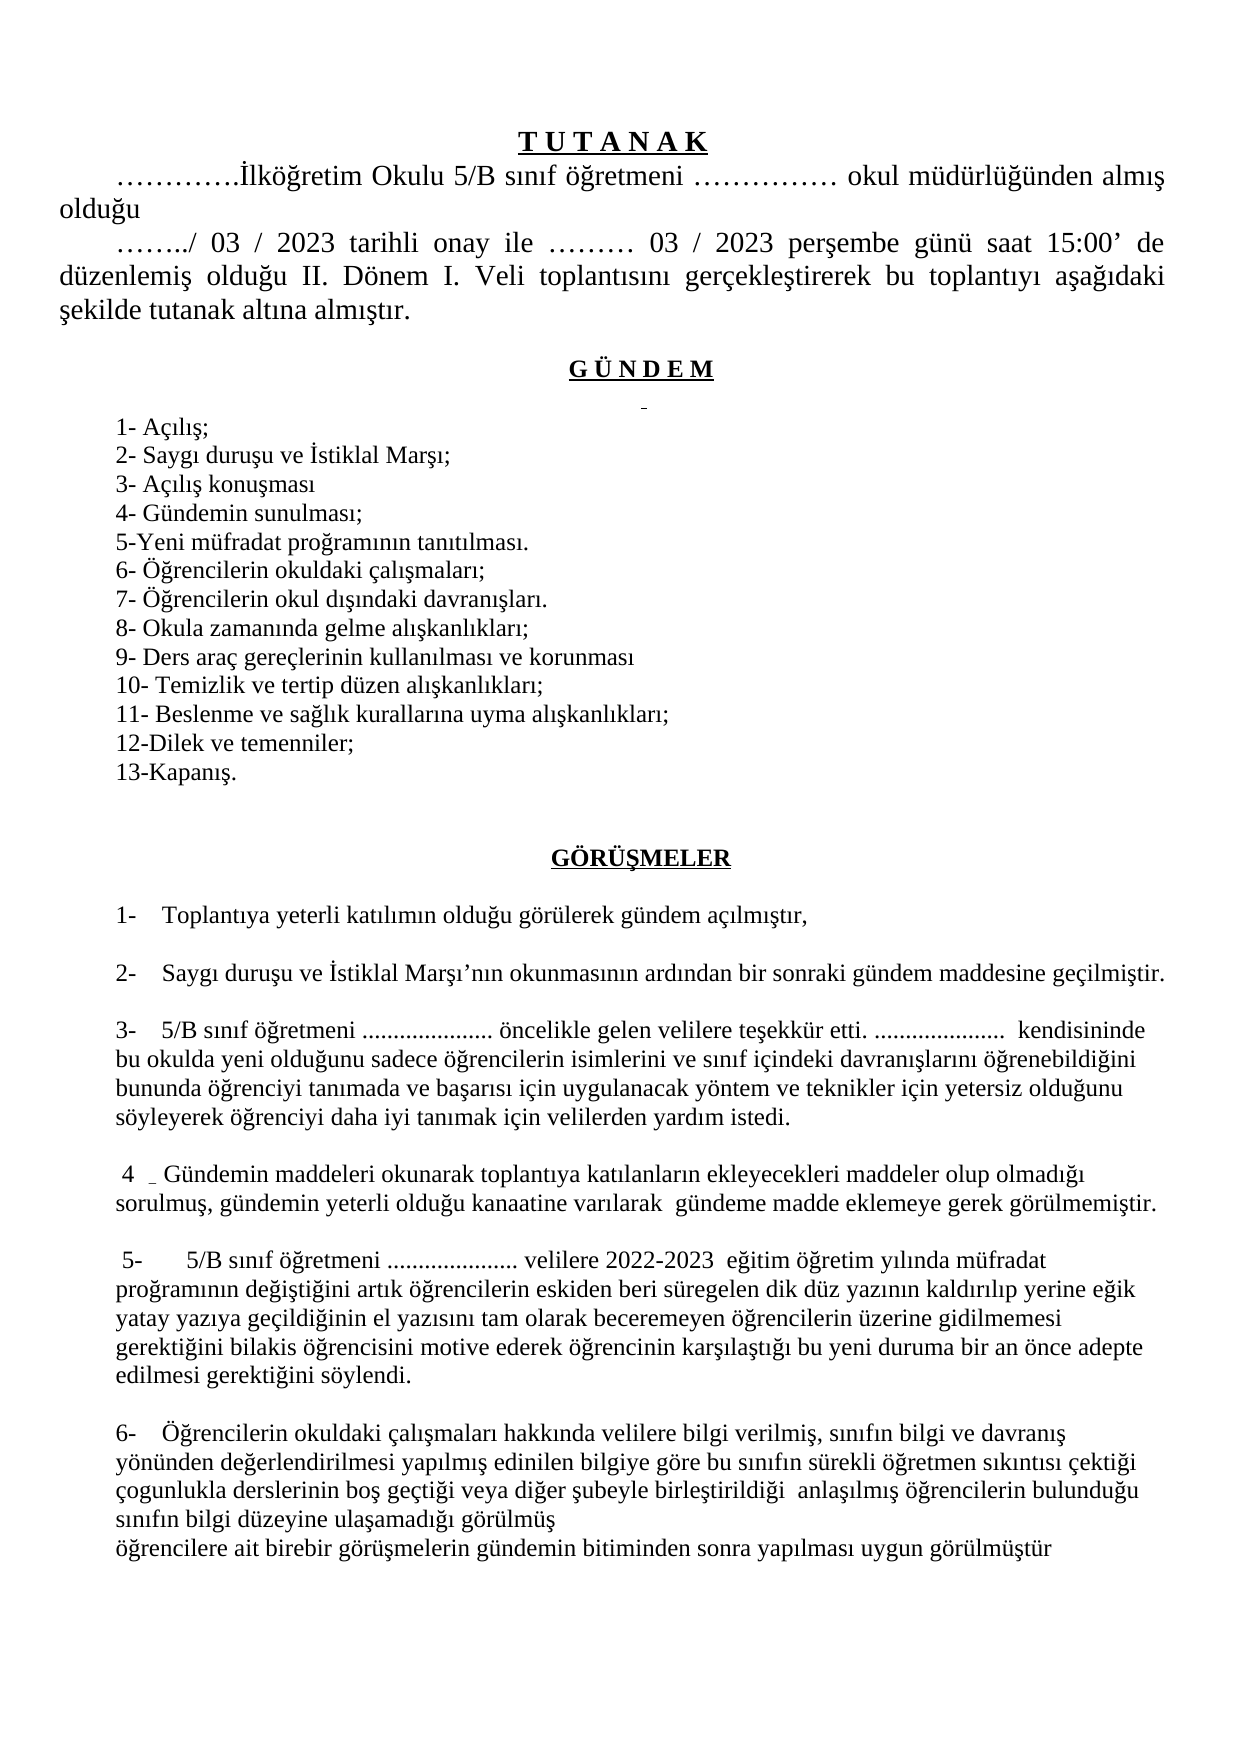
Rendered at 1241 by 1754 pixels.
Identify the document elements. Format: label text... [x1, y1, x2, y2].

text 11- Beslenme ve sağlık kurallarına uyma alışkanlıkları; [59, 699, 1166, 728]
text ………….İlköğretim Okulu 5/B sınıf öğretmeni …………… okul müdürlüğünden almış olduğu [59, 158, 1166, 225]
text ……../ 03 / 2023 tarihli onay ile ……… 03 / 2023 perşembe günü saat 15:00’ de düzenlemiş olduğu II. Dönem I. Veli toplantısını gerçekleştirerek bu toplantıyı aşağıdaki şekilde tutanak altına almıştır. [59, 225, 1166, 325]
text 8- Okula zamanında gelme alışkanlıkları; [59, 613, 1166, 642]
subtitle GÖRÜŞMELER [59, 843, 1166, 872]
text 7- Öğrencilerin okul dışındaki davranışları. [59, 584, 1166, 613]
text 13-Kapanış. [59, 757, 1166, 785]
text 3- Açılış konuşması [59, 469, 1166, 498]
text 1- Açılış; [59, 412, 1166, 440]
text 6- Öğrencilerin okuldaki çalışmaları hakkında velilere bilgi verilmiş, sınıfın bilgi ve davranış yönünden değerlendirilmesi yapılmış edinilen bilgiye göre bu sınıfın sürekli öğretmen sıkıntısı çektiği çogunlukla derslerinin boş geçtiği veya diğer şubeyle birleştirildiği anlaşılmış öğrencilerin bulunduğu sınıfın bilgi düzeyine ulaşamadığı görülmüş [115, 1418, 1166, 1533]
text 4- Gündemin sunulması; [59, 498, 1166, 527]
text 2- Saygı duruşu ve İstiklal Marşı; [59, 440, 1166, 469]
text 10- Temizlik ve tertip düzen alışkanlıkları; [59, 670, 1166, 699]
text 5-Yeni müfradat proğramının tanıtılması. [59, 527, 1166, 555]
text 9- Ders araç gereçlerinin kullanılması ve korunması [59, 642, 1166, 670]
title T U T A N A K [59, 124, 1166, 158]
subtitle G Ü N D E M [59, 354, 1166, 383]
text 4 _ Gündemin maddeleri okunarak toplantıya katılanların ekleyecekleri maddeler olup olmadığı sorulmuş, gündemin yeterli olduğu kanaatine varılarak gündeme madde eklemeye gerek görülmemiştir. [115, 1159, 1166, 1217]
text 3- 5/B sınıf öğretmeni ..................... öncelikle gelen velilere teşekkür etti. ..................... kendisininde bu okulda yeni olduğunu sadece öğrencilerin isimlerini ve sınıf içindeki davranışlarını öğrenebildiğini bununda öğrenciyi tanımada ve başarısı için uygulanacak yöntem ve teknikler için yetersiz olduğunu söyleyerek öğrenciyi daha iyi tanımak için velilerden yardım istedi. [115, 1015, 1166, 1130]
text 2- Saygı duruşu ve İstiklal Marşı’nın okunmasının ardından bir sonraki gündem maddesine geçilmiştir. [115, 958, 1166, 987]
text 1- Toplantıya yeterli katılımın olduğu görülerek gündem açılmıştır, [115, 900, 1166, 929]
text 12-Dilek ve temenniler; [59, 728, 1166, 757]
text öğrencilere ait birebir görüşmelerin gündemin bitiminden sonra yapılması uygun görülmüştür [115, 1533, 1166, 1562]
text 6- Öğrencilerin okuldaki çalışmaları; [59, 555, 1166, 584]
text 5- 5/B sınıf öğretmeni ..................... velilere 2022-2023 eğitim öğretim yılında müfradat proğramının değiştiğini artık öğrencilerin eskiden beri süregelen dik düz yazının kaldırılıp yerine eğik yatay yazıya geçildiğinin el yazısını tam olarak beceremeyen öğrencilerin üzerine gidilmemesi gerektiğini bilakis öğrencisini motive ederek öğrencinin karşılaştığı bu yeni duruma bir an önce adepte edilmesi gerektiğini söylendi. [115, 1245, 1166, 1389]
